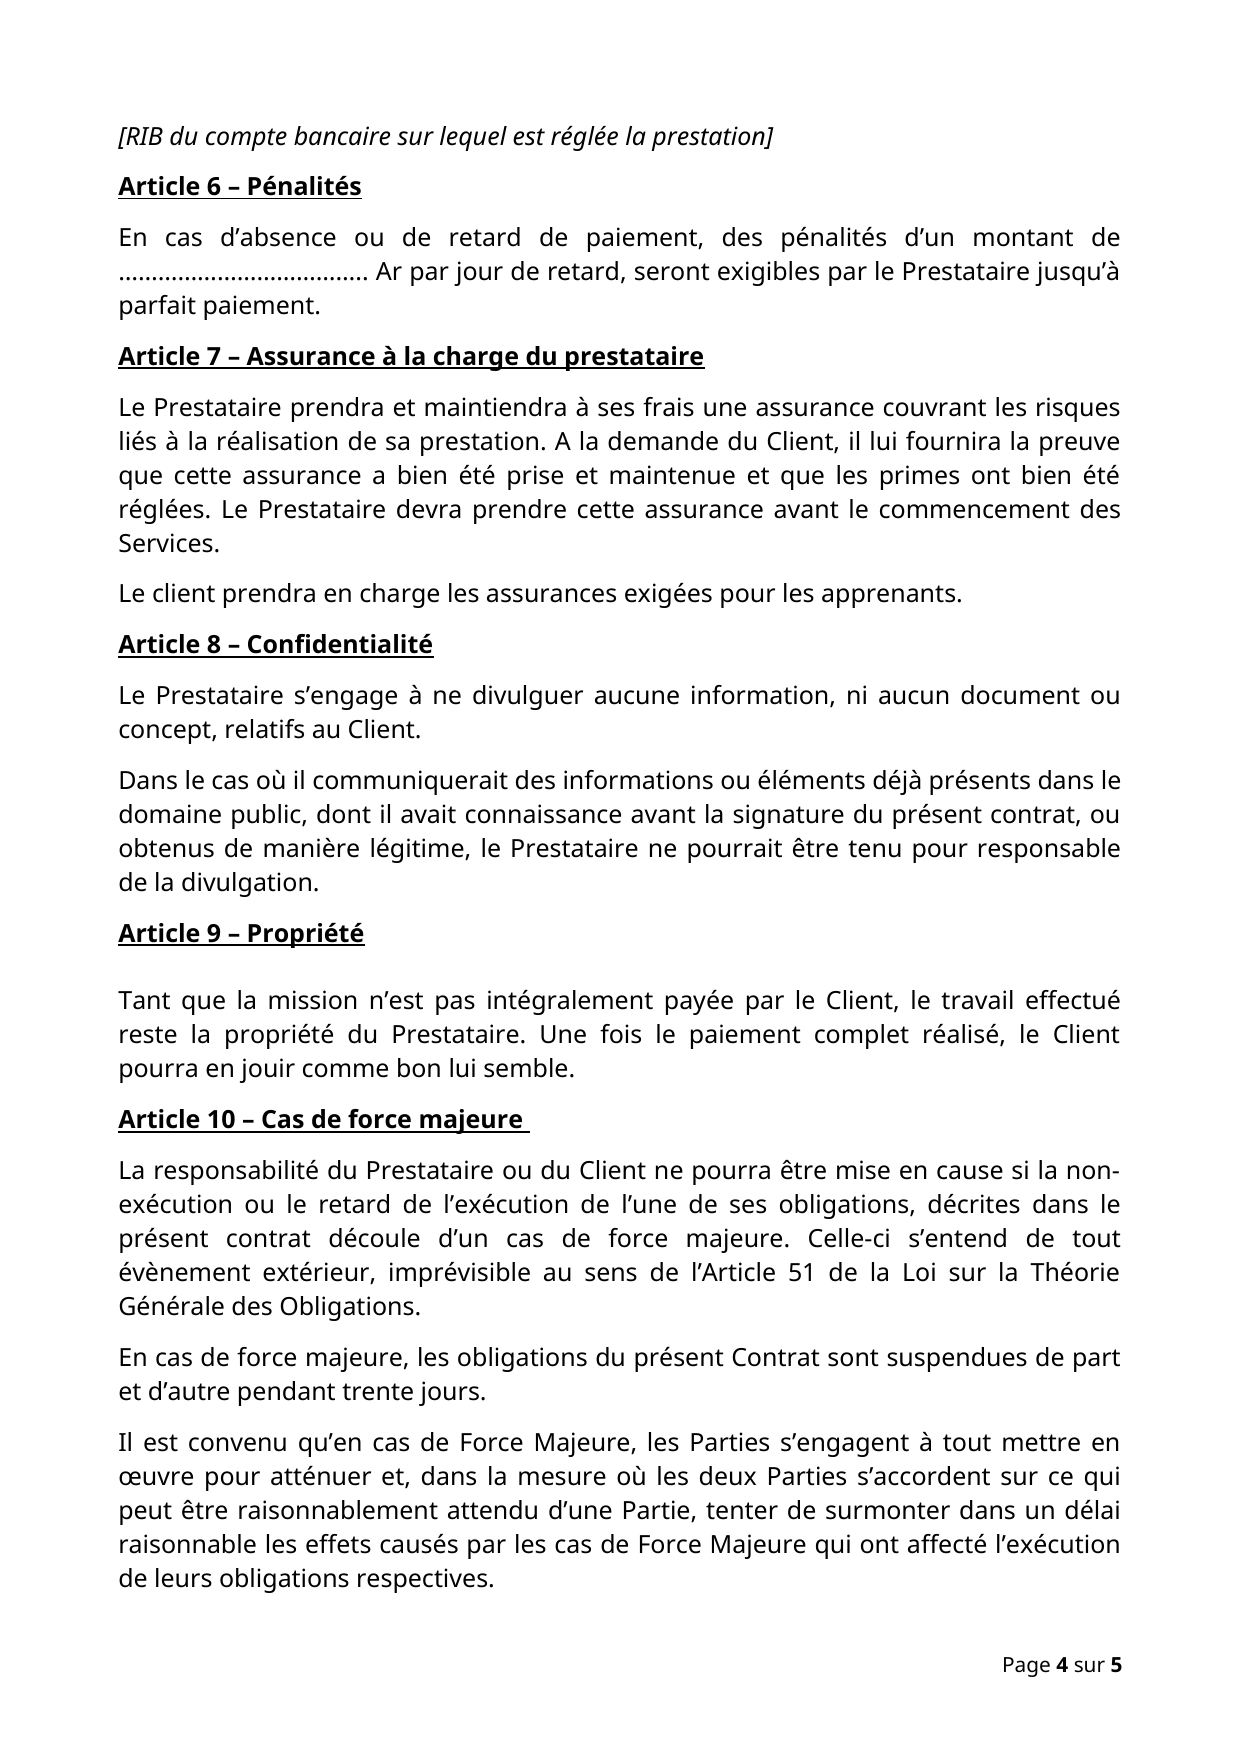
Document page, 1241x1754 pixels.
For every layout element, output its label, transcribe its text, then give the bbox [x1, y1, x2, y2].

text En cas de force majeure, les obligations du présent Contrat sont suspendues de part et d’autre pendant trente jours. [118, 1339, 1122, 1408]
text Tant que la mission n’est pas intégralement payée par le Client, le travail effectué reste la propriété du Prestataire. Une fois le paiement complet réalisé, le Client pourra en jouir comme bon lui semble. [118, 983, 1122, 1085]
text En cas d’absence ou de retard de paiement, des pénalités d’un montant de ……………………………….. Ar par jour de retard, seront exigibles par le Prestataire jusqu’à parfait paiement. [118, 219, 1122, 322]
text La responsabilité du Prestataire ou du Client ne pourra être mise en cause si la non-exécution ou le retard de l’exécution de l’une de ses obligations, décrites dans le présent contrat découle d’un cas de force majeure. Celle-ci s’entend de tout évènement extérieur, imprévisible au sens de l’Article 51 de la Loi sur la Théorie Générale des Obligations. [118, 1153, 1122, 1323]
text Le Prestataire prendra et maintiendra à ses frais une assurance couvrant les risques liés à la réalisation de sa prestation. A la demande du Client, il lui fournira la preuve que cette assurance a bien été prise et maintenue et que les primes ont bien été réglées. Le Prestataire devra prendre cette assurance avant le commencement des Services. [118, 389, 1122, 559]
text Article 10 – Cas de force majeure [118, 1102, 1122, 1136]
text Article 7 – Assurance à la charge du prestataire [118, 338, 1122, 372]
text [RIB du compte bancaire sur lequel est réglée la prestation] [118, 118, 1122, 152]
text Le Prestataire s’engage à ne divulguer aucune information, ni aucun document ou concept, relatifs au Client. [118, 678, 1122, 746]
text Article 8 – Confidentialité [118, 627, 1122, 661]
text Dans le cas où il communiquerait des informations ou éléments déjà présents dans le domaine public, dont il avait connaissance avant la signature du présent contrat, ou obtenus de manière légitime, le Prestataire ne pourrait être tenu pour responsable de la divulgation. [118, 762, 1122, 899]
text Le client prendra en charge les assurances exigées pour les apprenants. [118, 576, 1122, 610]
text Article 6 – Pénalités [118, 169, 1122, 203]
text Il est convenu qu’en cas de Force Majeure, les Parties s’engagent à tout mettre en œuvre pour atténuer et, dans la mesure où les deux Parties s’accordent sur ce qui peut être raisonnablement attendu d’une Partie, tenter de surmonter dans un délai raisonnable les effets causés par les cas de Force Majeure qui ont affecté l’exécution de leurs obligations respectives. [118, 1424, 1122, 1595]
text Article 9 – Propriété [118, 915, 1122, 949]
